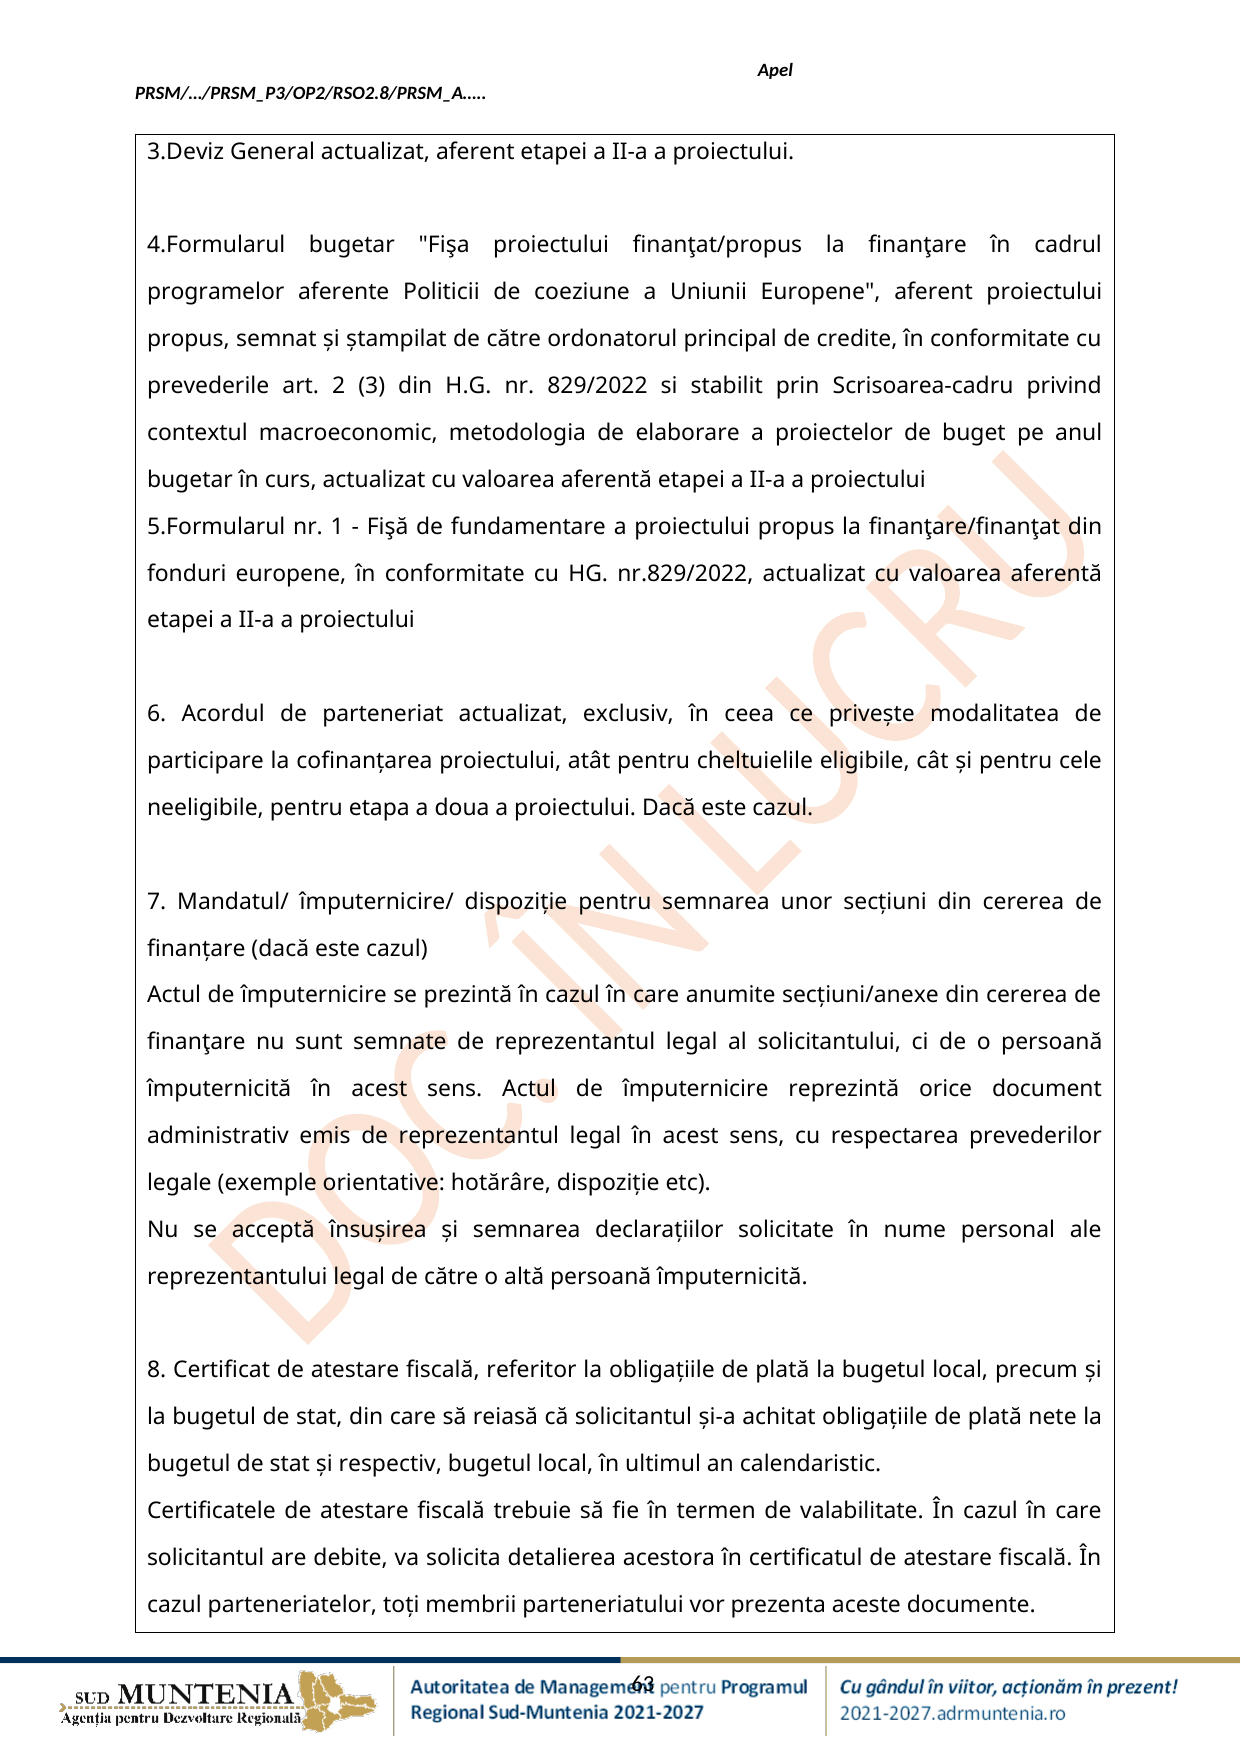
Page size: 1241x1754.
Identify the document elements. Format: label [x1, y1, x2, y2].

table_header [136, 135, 1114, 1632]
picture [0, 1657, 1241, 1737]
